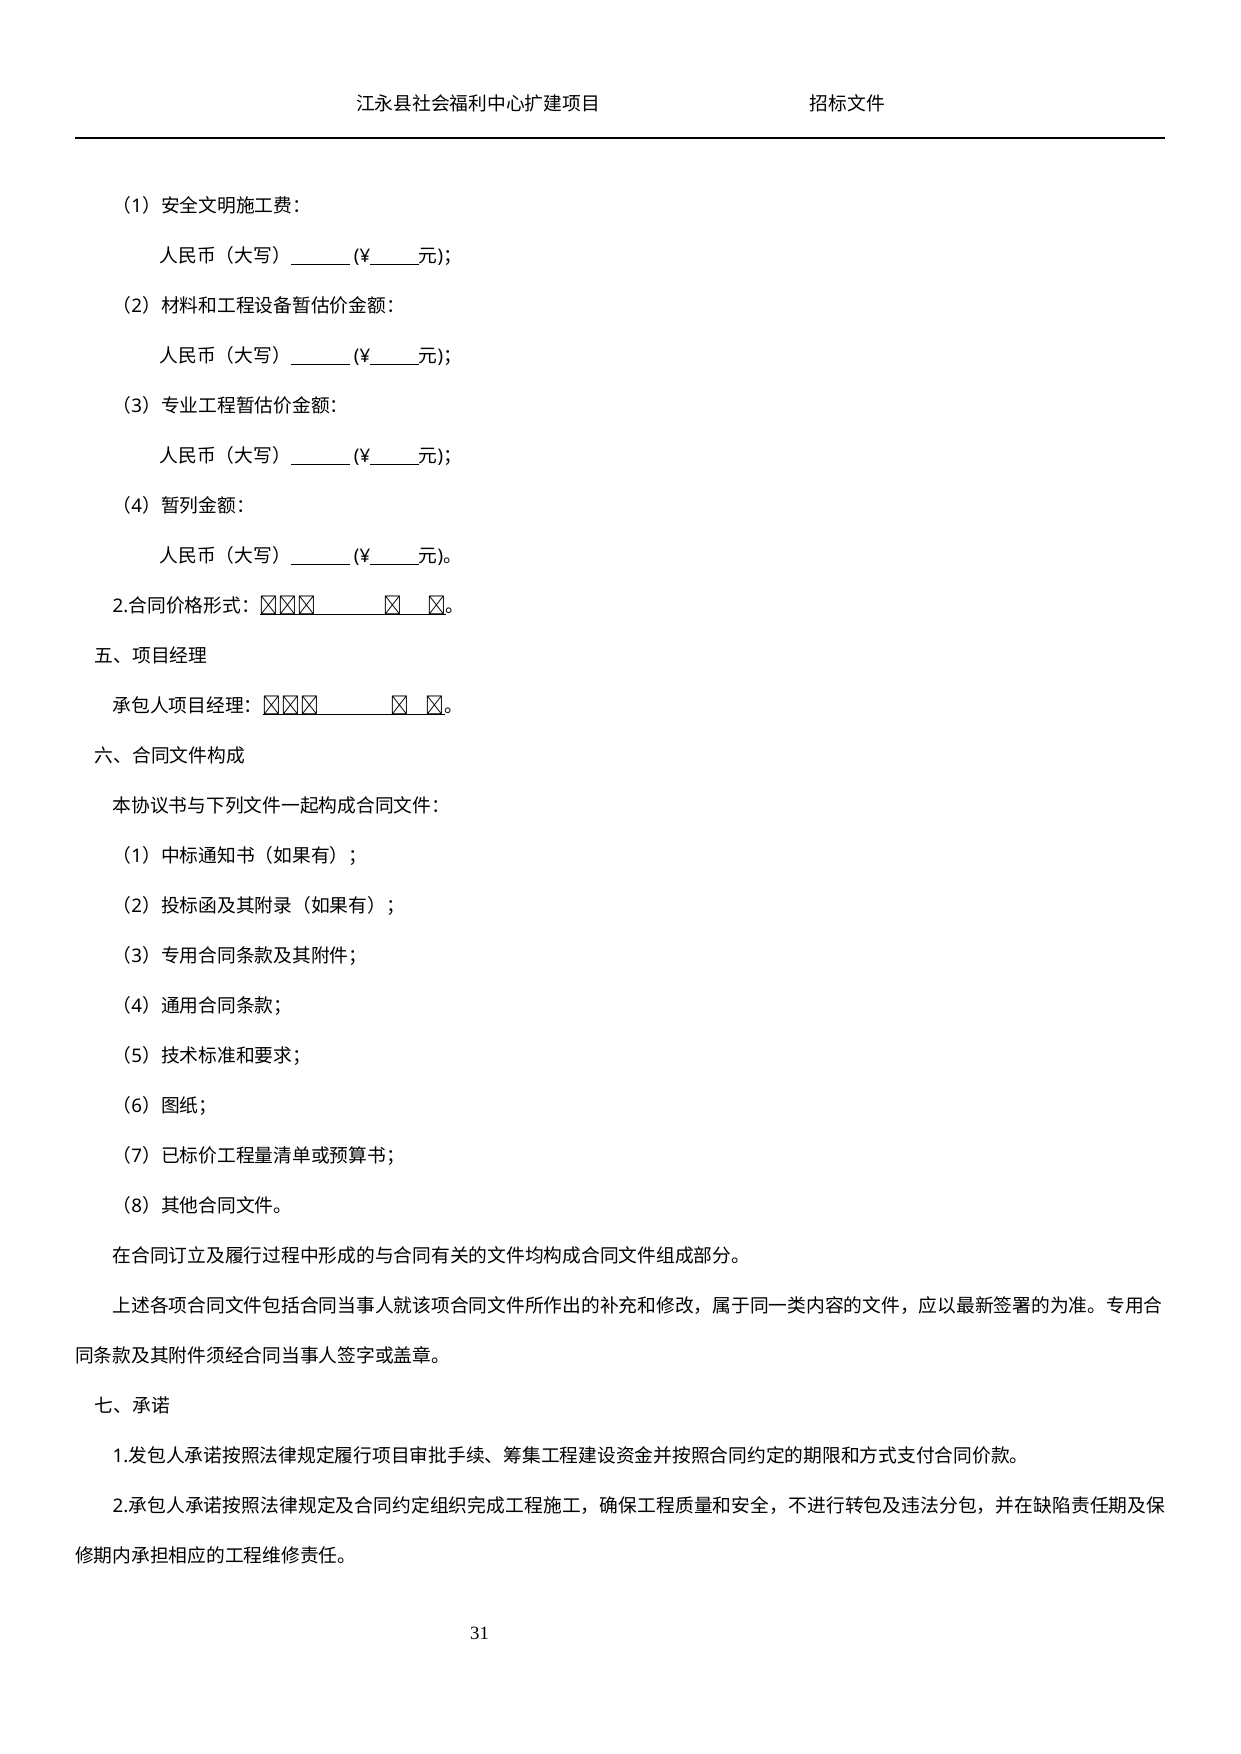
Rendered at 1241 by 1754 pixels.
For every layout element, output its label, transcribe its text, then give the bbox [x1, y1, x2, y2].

text 人民币（大写） (¥ 元)； [75, 322, 1165, 372]
text 七、承诺 [75, 1372, 1165, 1422]
text 人民币（大写） (¥ 元)； [75, 422, 1165, 472]
text 五、项目经理 [75, 622, 1165, 672]
text 2.承包人承诺按照法律规定及合同约定组织完成工程施工，确保工程质量和安全，不进行转包及违法分包，并在缺陷责任期及保修期内承担相应的工程维修责任。 [75, 1472, 1165, 1572]
text 本协议书与下列文件一起构成合同文件： [75, 772, 1165, 822]
text 人民币（大写） (¥ 元)； [75, 222, 1165, 272]
text 2.合同价格形式：  。 [75, 572, 1165, 622]
text 1.发包人承诺按照法律规定履行项目审批手续、筹集工程建设资金并按照合同约定的期限和方式支付合同价款。 [75, 1422, 1165, 1472]
text 上述各项合同文件包括合同当事人就该项合同文件所作出的补充和修改，属于同一类内容的文件，应以最新签署的为准。专用合同条款及其附件须经合同当事人签字或盖章。 [75, 1272, 1165, 1372]
text （2）材料和工程设备暂估价金额： [75, 272, 1165, 322]
text （3）专用合同条款及其附件； [75, 922, 1165, 972]
text （8）其他合同文件。 [75, 1172, 1165, 1222]
text （4）通用合同条款； [75, 972, 1165, 1022]
text 在合同订立及履行过程中形成的与合同有关的文件均构成合同文件组成部分。 [75, 1222, 1165, 1272]
text （1）安全文明施工费： [75, 172, 1165, 222]
text （1）中标通知书（如果有）； [75, 822, 1165, 872]
text 六、合同文件构成 [75, 722, 1165, 772]
text （5）技术标准和要求； [75, 1022, 1165, 1072]
text 承包人项目经理：  。 [75, 672, 1165, 722]
text （6）图纸； [75, 1072, 1165, 1122]
text 人民币（大写） (¥ 元)。 [75, 522, 1165, 572]
text （7）已标价工程量清单或预算书； [75, 1122, 1165, 1172]
text （3）专业工程暂估价金额： [75, 372, 1165, 422]
text （2）投标函及其附录（如果有）； [75, 872, 1165, 922]
text （4）暂列金额： [75, 472, 1165, 522]
